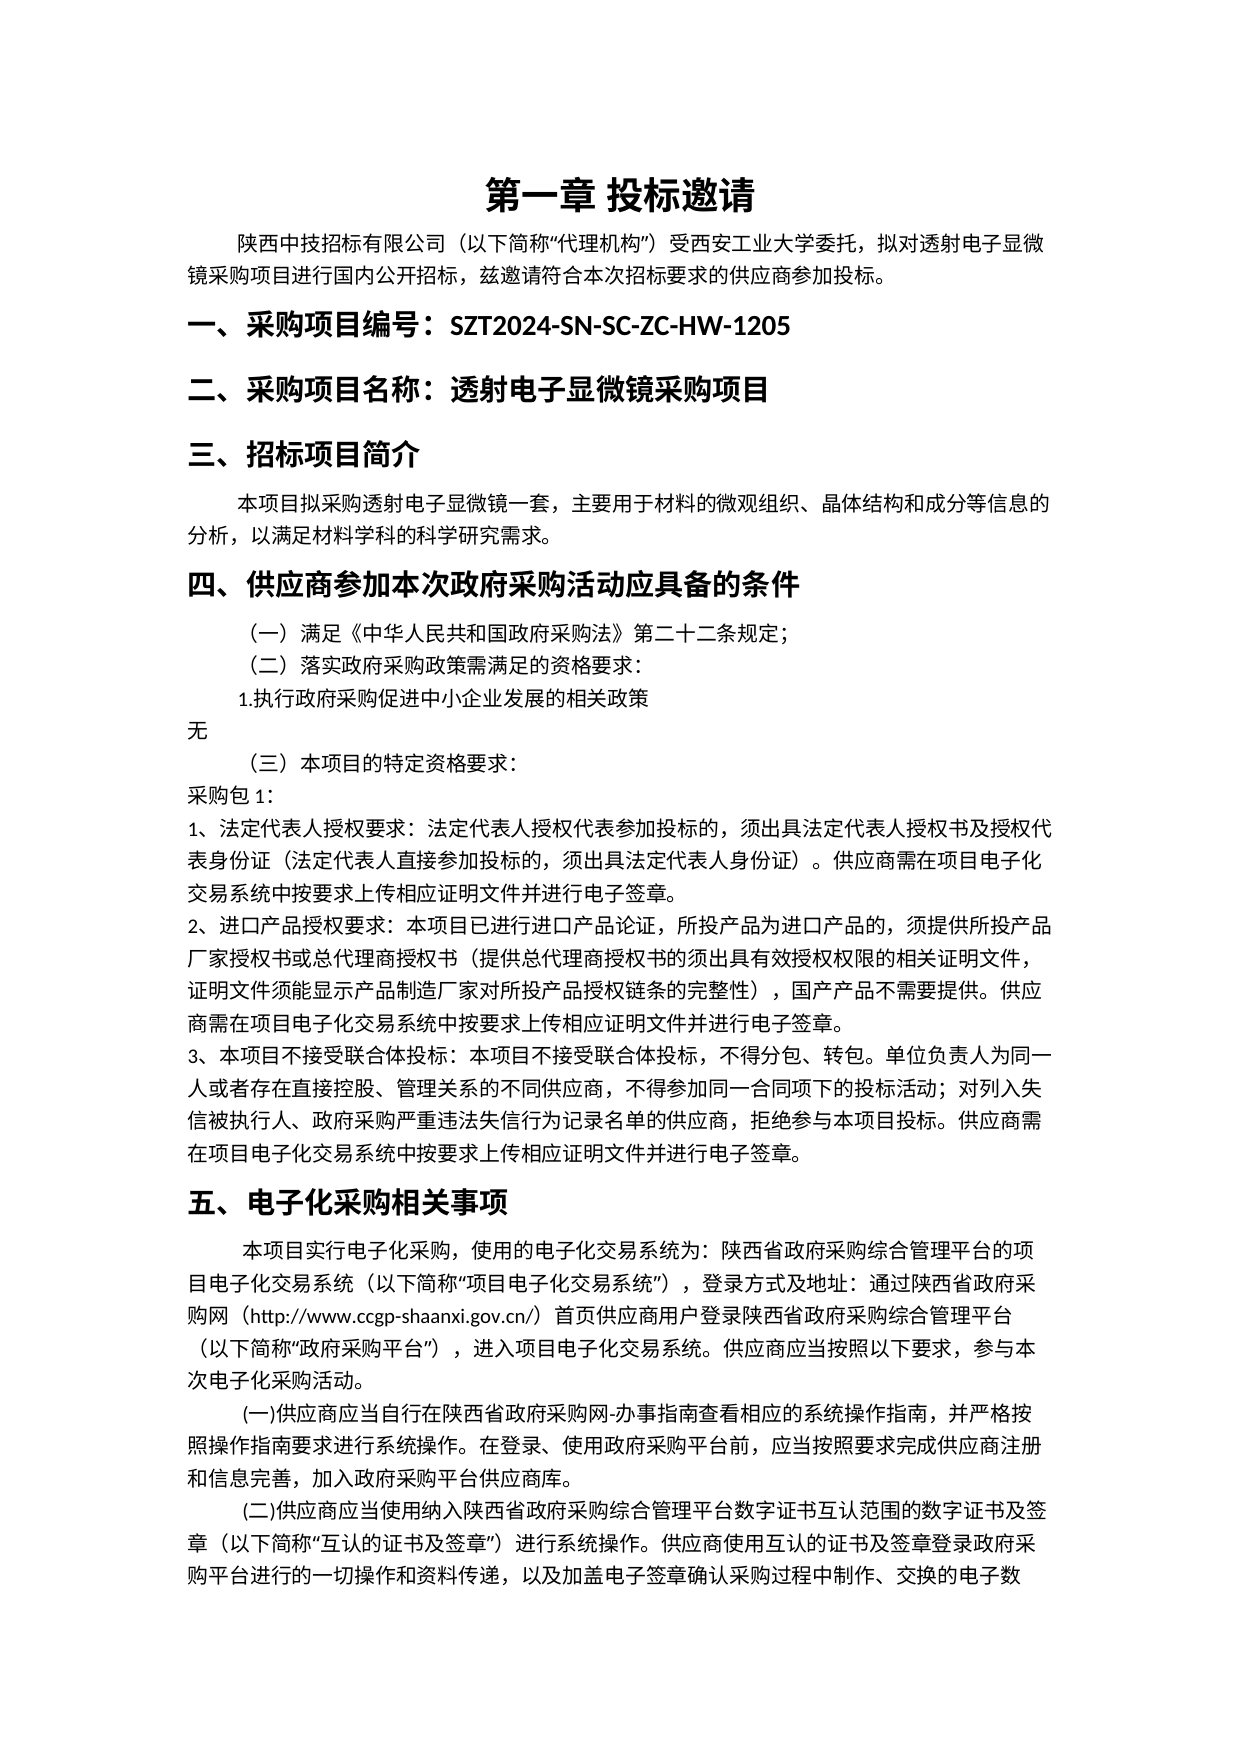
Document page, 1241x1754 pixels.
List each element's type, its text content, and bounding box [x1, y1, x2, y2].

text 四、供应商参加本次政府采购活动应具备的条件 [187, 552, 1053, 617]
text (一)供应商应当自行在陕西省政府采购网-办事指南查看相应的系统操作指南，并严格按照操作指南要求进行系统操作。在登录、使用政府采购平台前，应当按照要求完成供应商注册和信息完善，加入政府采购平台供应商库。 [187, 1397, 1053, 1494]
text 一、采购项目编号：SZT2024-SN-SC-ZC-HW-1205 [187, 292, 1053, 357]
text 三、招标项目简介 [187, 422, 1053, 487]
text 采购包1： [187, 779, 1053, 812]
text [187, 1494, 1053, 1592]
text 本项目拟采购透射电子显微镜一套，主要用于材料的微观组织、晶体结构和成分等信息的分析，以满足材料学科的科学研究需求。 [187, 487, 1053, 552]
text （二）落实政府采购政策需满足的资格要求： [187, 649, 1053, 682]
text 1.执行政府采购促进中小企业发展的相关政策 [187, 682, 1053, 714]
text 第一章 投标邀请 [187, 162, 1053, 227]
text 无 [187, 714, 1053, 747]
text （一）满足《中华人民共和国政府采购法》第二十二条规定； [187, 617, 1053, 649]
text 3、本项目不接受联合体投标：本项目不接受联合体投标，不得分包、转包。单位负责人为同一人或者存在直接控股、管理关系的不同供应商，不得参加同一合同项下的投标活动；对列入失信被执行人、政府采购严重违法失信行为记录名单的供应商，拒绝参与本项目投标。供应商需在项目电子化交易系统中按要求上传相应证明文件并进行电子签章。 [187, 1039, 1053, 1169]
text 陕西中技招标有限公司（以下简称“代理机构”）受西安工业大学委托，拟对透射电子显微镜采购项目进行国内公开招标，兹邀请符合本次招标要求的供应商参加投标。 [187, 227, 1053, 292]
text 2、进口产品授权要求：本项目已进行进口产品论证，所投产品为进口产品的，须提供所投产品厂家授权书或总代理商授权书（提供总代理商授权书的须出具有效授权权限的相关证明文件，证明文件须能显示产品制造厂家对所投产品授权链条的完整性），国产产品不需要提供。供应商需在项目电子化交易系统中按要求上传相应证明文件并进行电子签章。 [187, 909, 1053, 1039]
text 1、法定代表人授权要求：法定代表人授权代表参加投标的，须出具法定代表人授权书及授权代表身份证（法定代表人直接参加投标的，须出具法定代表人身份证）。供应商需在项目电子化交易系统中按要求上传相应证明文件并进行电子签章。 [187, 812, 1053, 909]
text 本项目实行电子化采购，使用的电子化交易系统为：陕西省政府采购综合管理平台的项目电子化交易系统（以下简称“项目电子化交易系统”），登录方式及地址：通过陕西省政府采购网（http://www.ccgp-shaanxi.gov.cn/）首页供应商用户登录陕西省政府采购综合管理平台（以下简称“政府采购平台”），进入项目电子化交易系统。供应商应当按照以下要求，参与本次电子化采购活动。 [187, 1234, 1053, 1397]
text 五、电子化采购相关事项 [187, 1169, 1053, 1234]
text 二、采购项目名称：透射电子显微镜采购项目 [187, 357, 1053, 422]
text （三）本项目的特定资格要求： [187, 747, 1053, 779]
